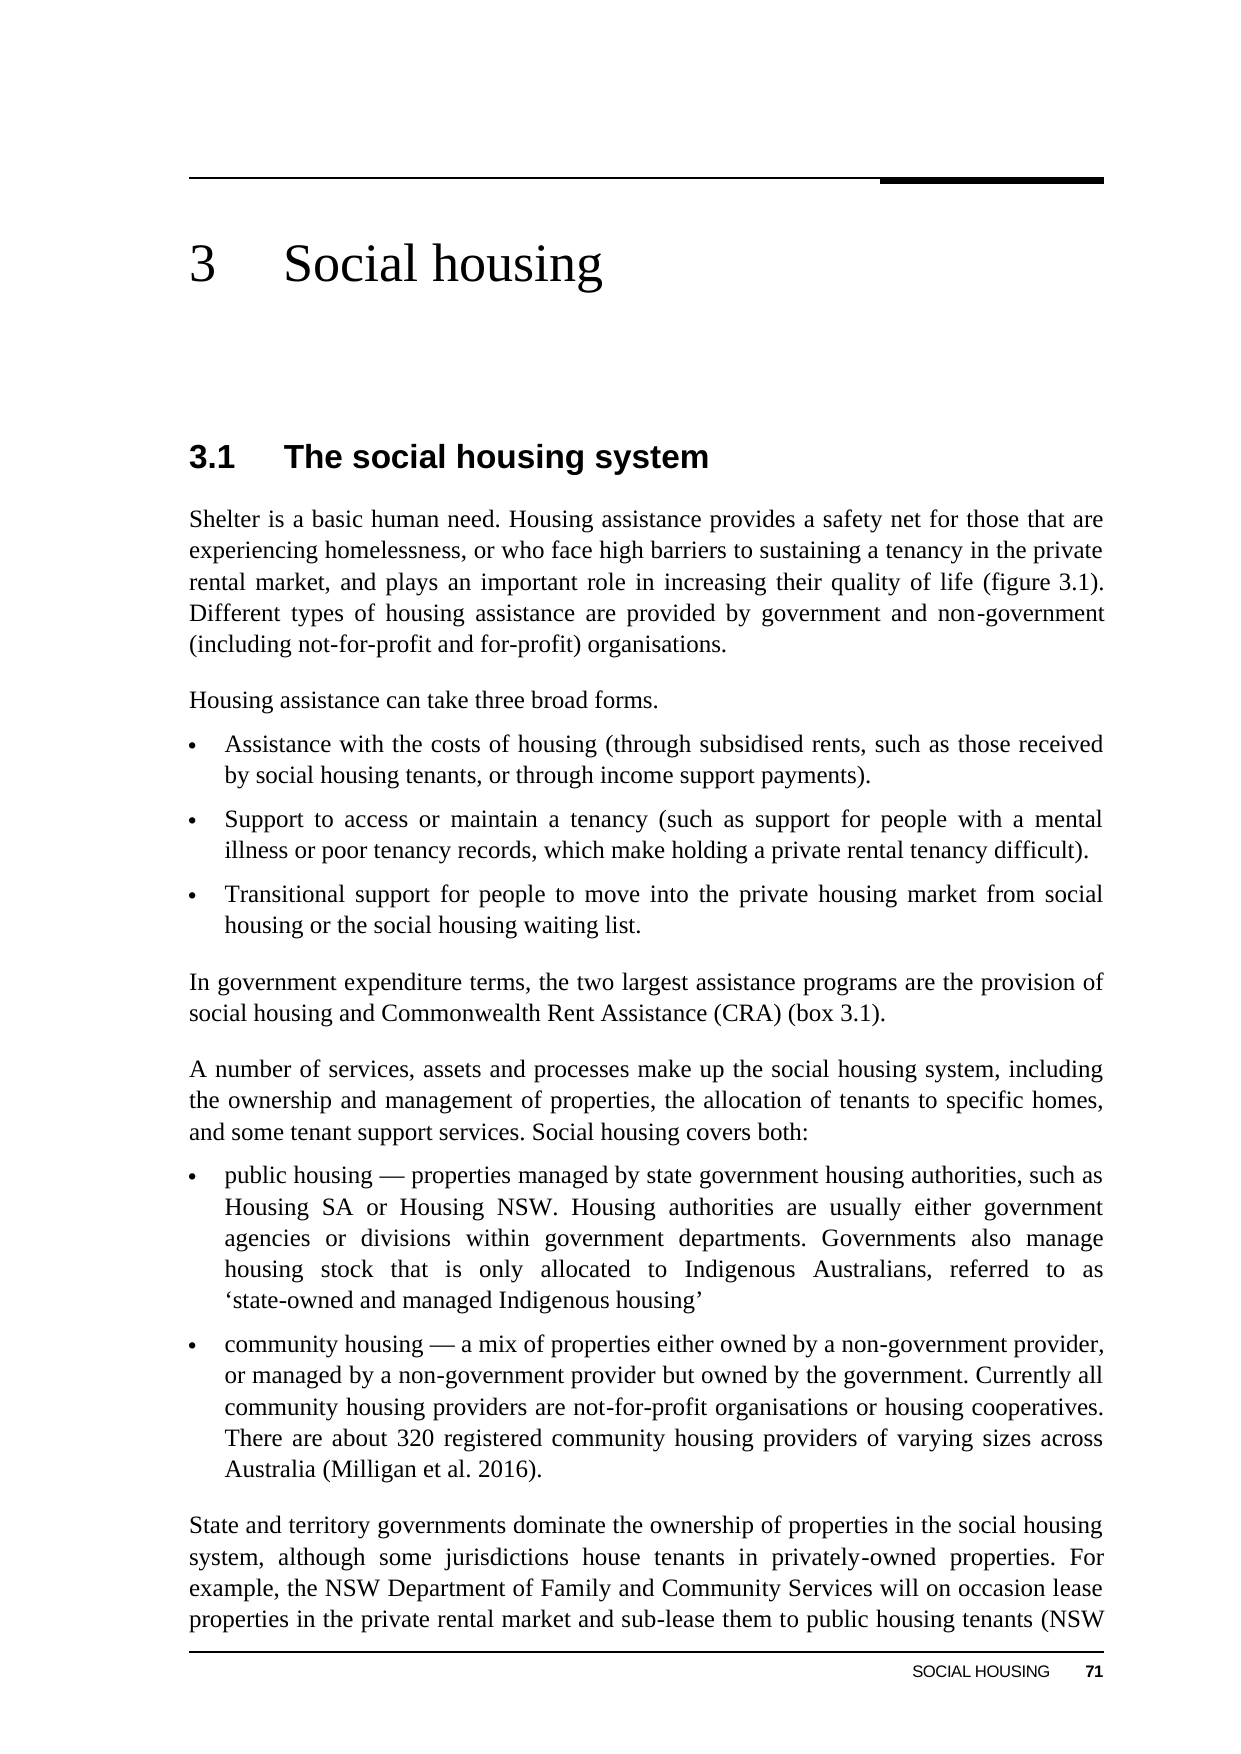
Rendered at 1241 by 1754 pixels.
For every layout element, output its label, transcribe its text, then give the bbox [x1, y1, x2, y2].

list public housing — properties managed by state government housing authorities, such as Housing SA or Housing NSW. Housing authorities are usually either government agencies or divisions within government departments. Governments also manage housing stock that is only allocated to Indigenous Australians, referred to as ‘state-owned and managed Indigenous housing’ [189, 1158, 1104, 1314]
subtitle 3.1 The social housing system [189, 435, 1104, 477]
text Shelter is a basic human need. Housing assistance provides a safety net for those that are experiencing homelessness, or who face high barriers to sustaining a tenancy in the private rental market, and plays an important role in increasing their quality of life (figure 3.1). Different types of housing assistance are provided by government and non-government (including not-for-profit and for-profit) organisations. [189, 502, 1104, 658]
list community housing — a mix of properties either owned by a non-government provider, or managed by a non-government provider but owned by the government. Currently all community housing providers are not-for-profit organisations or housing cooperatives. There are about 320 registered community housing providers of varying sizes across Australia (Milligan et al. 2016). [189, 1327, 1104, 1483]
list Transitional support for people to move into the private housing market from social housing or the social housing waiting list. [189, 877, 1104, 939]
text A number of services, assets and processes make up the social housing system, including the ownership and management of properties, the allocation of tenants to specific homes, and some tenant support services. Social housing covers both: [189, 1052, 1104, 1146]
list Support to access or maintain a tenancy (such as support for people with a mental illness or poor tenancy records, which make holding a private rental tenancy difficult). [189, 802, 1104, 864]
text In government expenditure terms, the two largest assistance programs are the provision of social housing and Commonwealth Rent Assistance (CRA) (box 3.1). [189, 964, 1104, 1027]
subtitle 3 Social housing [189, 231, 1104, 293]
text Housing assistance can take three broad forms. [189, 683, 1104, 714]
list Assistance with the costs of housing (through subsidised rents, such as those received by social housing tenants, or through income support payments). [189, 727, 1104, 789]
